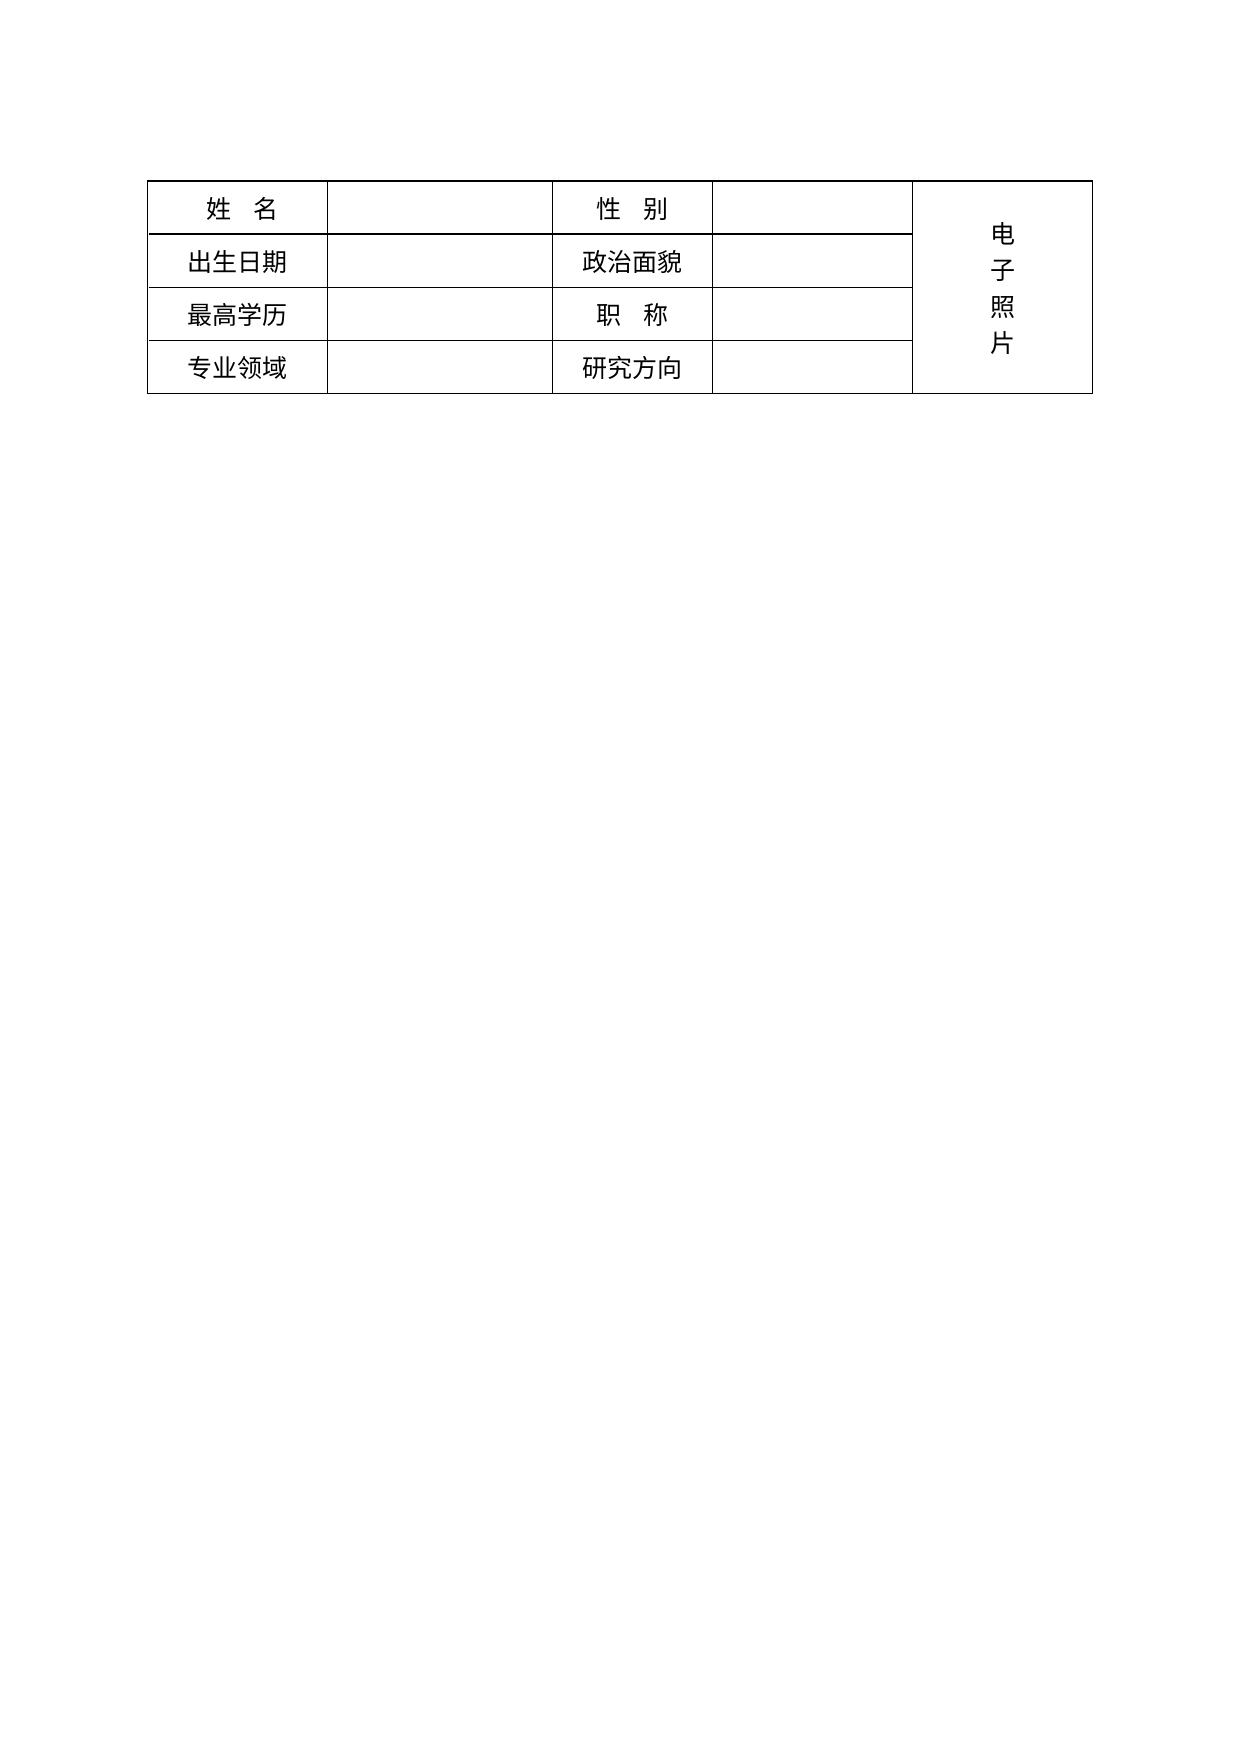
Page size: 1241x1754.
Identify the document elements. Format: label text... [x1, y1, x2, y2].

table_cell [713, 288, 912, 339]
table_header 姓 名 [148, 182, 327, 233]
table_cell [328, 235, 552, 286]
table_header [328, 182, 552, 233]
table_cell [328, 341, 552, 393]
table_cell 职 称 [553, 288, 712, 339]
table_header [713, 182, 912, 233]
table_cell 专业领域 [148, 341, 327, 393]
table_cell [713, 235, 912, 286]
table_cell 研究方向 [553, 341, 712, 393]
table_cell 政治面貌 [553, 235, 712, 286]
table_cell [328, 288, 552, 339]
table_cell 最高学历 [148, 288, 327, 339]
table_header 电 子 照 片 [913, 182, 1092, 393]
table_cell [713, 341, 912, 393]
table_header 性 别 [553, 182, 712, 233]
table_cell 出生日期 [148, 234, 327, 286]
